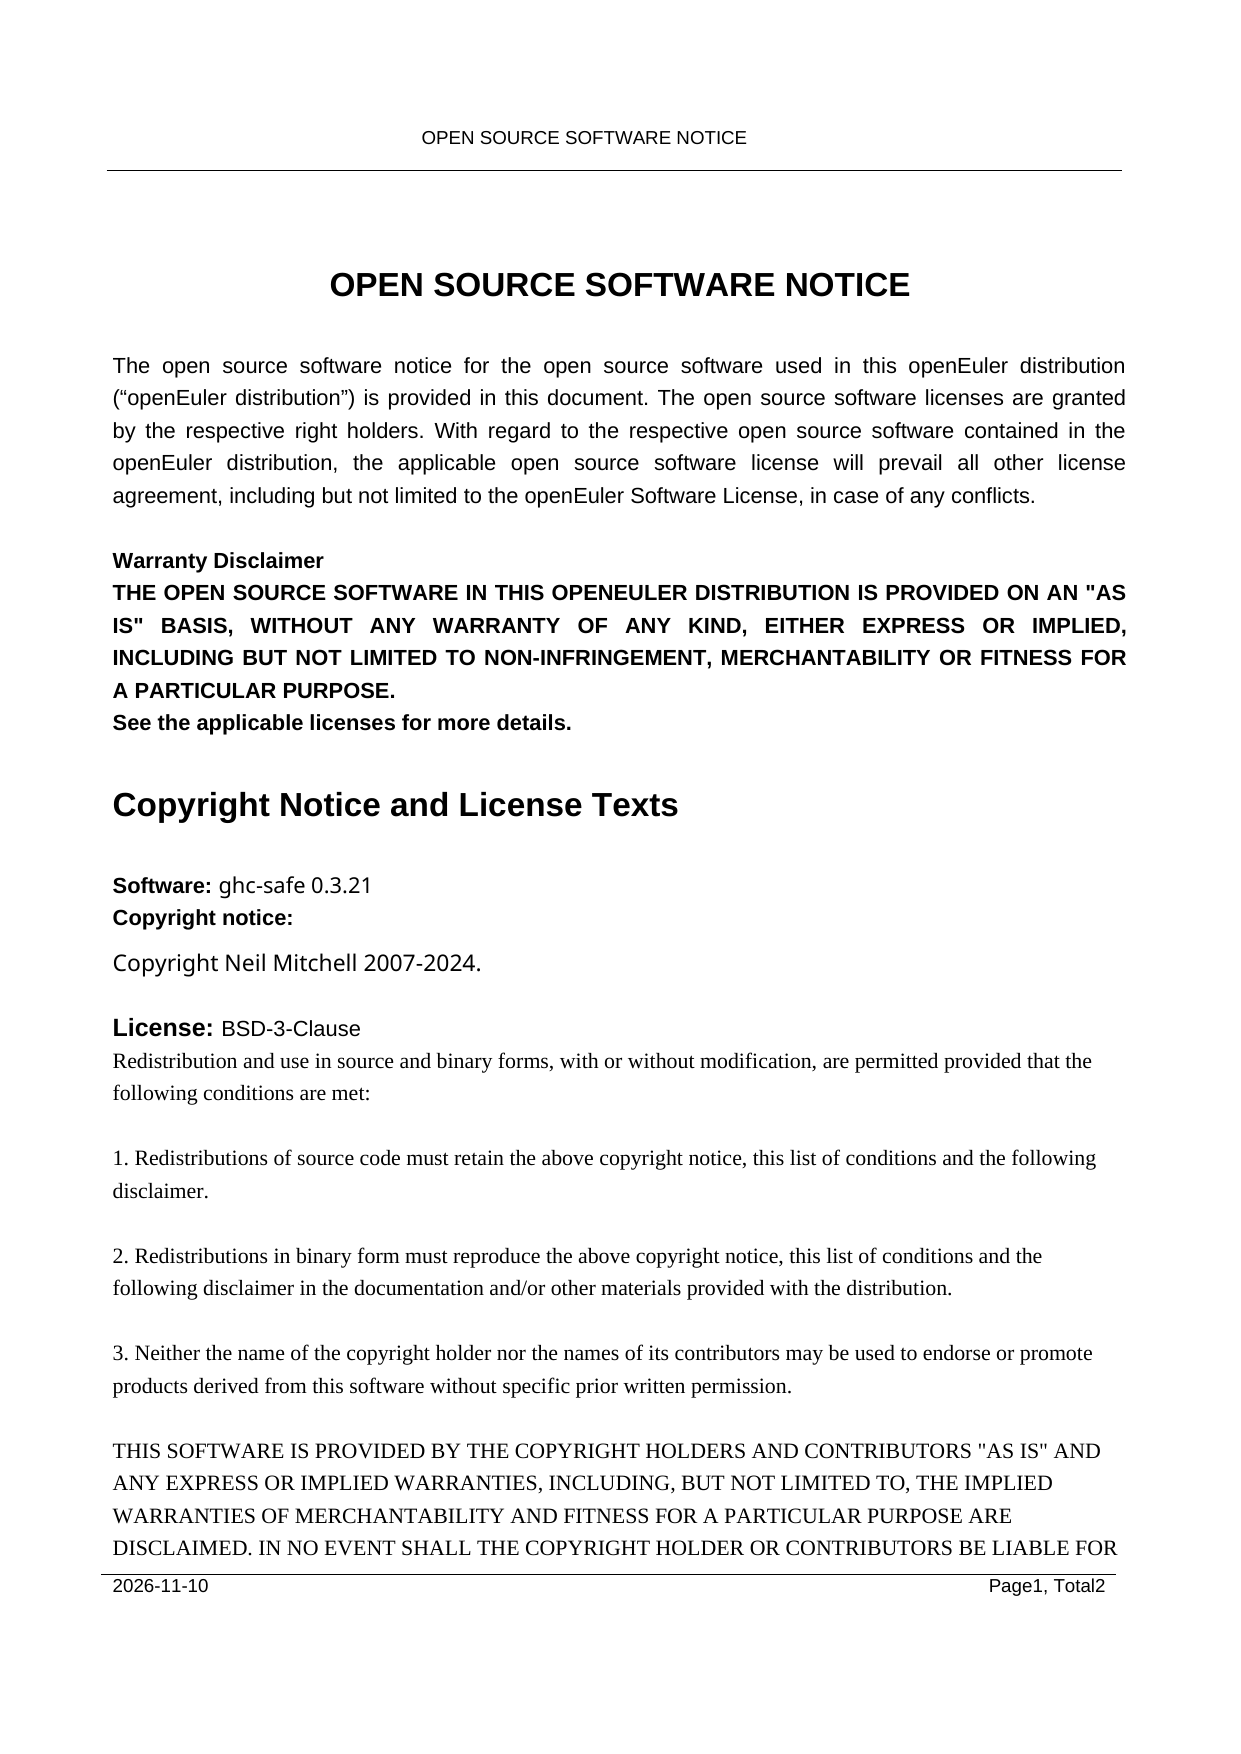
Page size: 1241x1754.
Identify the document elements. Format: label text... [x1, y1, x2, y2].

title Software: ghc-safe 0.3.21 [112, 869, 1128, 901]
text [112, 1044, 1128, 1564]
text Copyright Notice and License Texts [112, 771, 1128, 836]
text THE OPEN SOURCE SOFTWARE IN THIS OPENEULER DISTRIBUTION IS PROVIDED ON AN "AS IS" BASIS, WITHOUT ANY WARRANTY OF ANY KIND, EITHER EXPRESS OR IMPLIED, INCLUDING BUT NOT LIMITED TO NON-INFRINGEMENT, MERCHANTABILITY OR FITNESS FOR A PARTICULAR PURPOSE. See the applicable licenses for more details. [112, 576, 1128, 739]
text OPEN SOURCE SOFTWARE NOTICE [112, 251, 1128, 316]
text Copyright Neil Mitchell 2007-2024. [112, 947, 1128, 1012]
text Copyright notice: [112, 901, 1128, 934]
text The open source software notice for the open source software used in this openEuler distribution (“openEuler distribution”) is provided in this document. The open source software licenses are granted by the respective right holders. With regard to the respective open source software contained in the openEuler distribution, the applicable open source software license will prevail all other license agreement, including but not limited to the openEuler Software License, in case of any conflicts. [112, 349, 1128, 511]
text License: BSD-3-Clause [112, 1012, 1128, 1044]
text Warranty Disclaimer [112, 544, 1128, 576]
